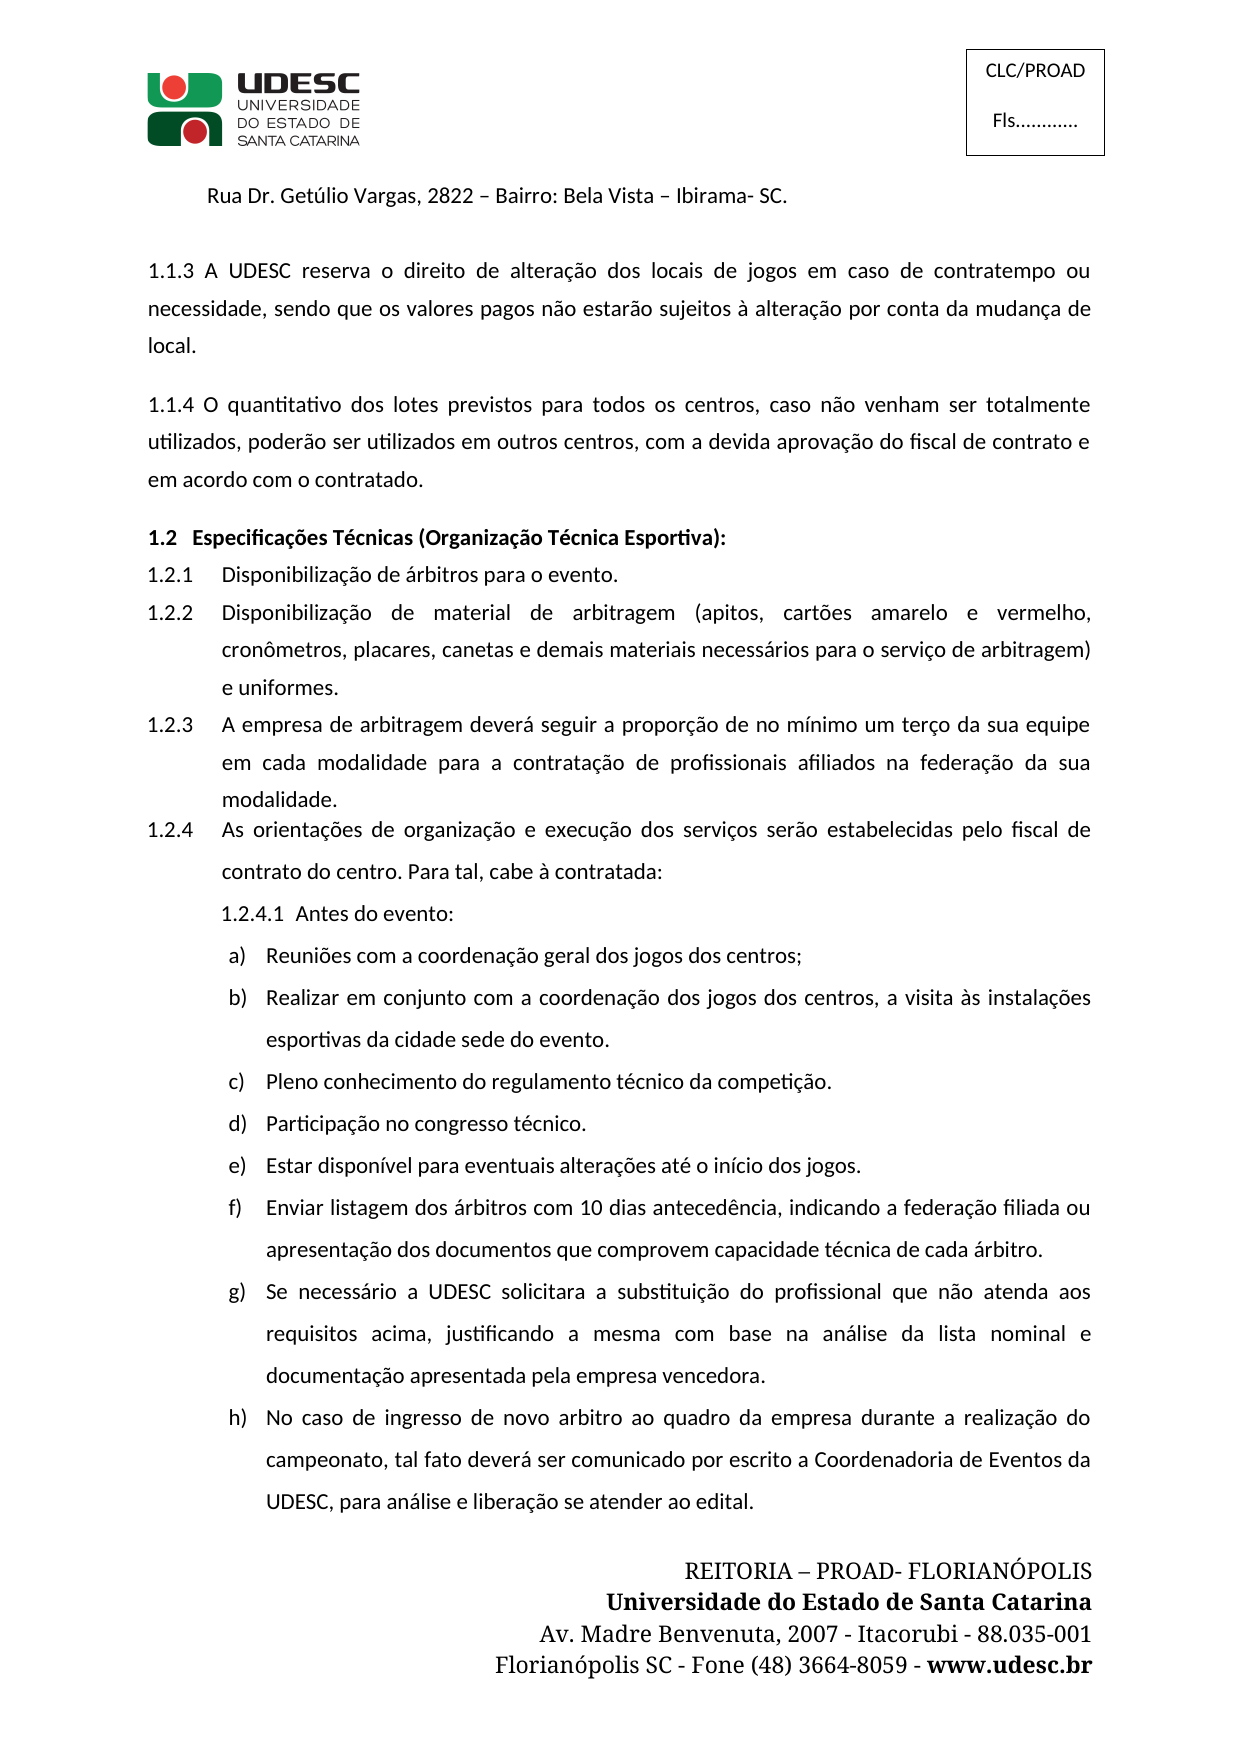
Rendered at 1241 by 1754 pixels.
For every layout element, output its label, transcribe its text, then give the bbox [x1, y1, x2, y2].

list Antes do evento: [220, 899, 1092, 927]
text Rua Dr. Getúlio Vargas, 2822 – Bairro: Bela Vista – Ibirama- SC. [207, 174, 1092, 211]
list Se necessário a UDESC solicitara a substituição do profissional que não atenda aos requisitos acima, justificando a mesma com base na análise da lista nominal e documentação apresentada pela empresa vencedora. [228, 1277, 1092, 1389]
text 1.1.3 A UDESC reserva o direito de alteração dos locais de jogos em caso de contratempo ou necessidade, sendo que os valores pagos não estarão sujeitos à alteração por conta da mudança de local. [148, 249, 1092, 361]
list Realizar em conjunto com a coordenação dos jogos dos centros, a visita às instalações esportivas da cidade sede do evento. [228, 983, 1092, 1053]
list No caso de ingresso de novo arbitro ao quadro da empresa durante a realização do campeonato, tal fato deverá ser comunicado por escrito a Coordenadoria de Eventos da UDESC, para análise e liberação se atender ao edital. [228, 1403, 1092, 1515]
text 1.1.4 O quantitativo dos lotes previstos para todos os centros, caso não venham ser totalmente utilizados, poderão ser utilizados em outros centros, com a devida aprovação do fiscal de contrato e em acordo com o contratado. [148, 382, 1092, 494]
list Estar disponível para eventuais alterações até o início dos jogos. [228, 1151, 1092, 1179]
picture [147, 73, 360, 146]
list Pleno conhecimento do regulamento técnico da competição. [228, 1067, 1092, 1095]
list Reuniões com a coordenação geral dos jogos dos centros; [228, 941, 1092, 969]
list Disponibilização de árbitros para o evento. [147, 553, 1092, 590]
list As orientações de organização e execução dos serviços serão estabelecidas pelo fiscal de contrato do centro. Para tal, cabe à contratada: [147, 815, 1092, 885]
list Enviar listagem dos árbitros com 10 dias antecedência, indicando a federação filiada ou apresentação dos documentos que comprovem capacidade técnica de cada árbitro. [228, 1193, 1092, 1263]
list Especificações Técnicas (Organização Técnica Esportiva): [148, 515, 1092, 553]
list Participação no congresso técnico. [228, 1109, 1092, 1137]
list A empresa de arbitragem deverá seguir a proporção de no mínimo um terço da sua equipe em cada modalidade para a contratação de profissionais afiliados na federação da sua modalidade. [147, 703, 1092, 815]
list Disponibilização de material de arbitragem (apitos, cartões amarelo e vermelho, cronômetros, placares, canetas e demais materiais necessários para o serviço de arbitragem) e uniformes. [147, 590, 1092, 703]
